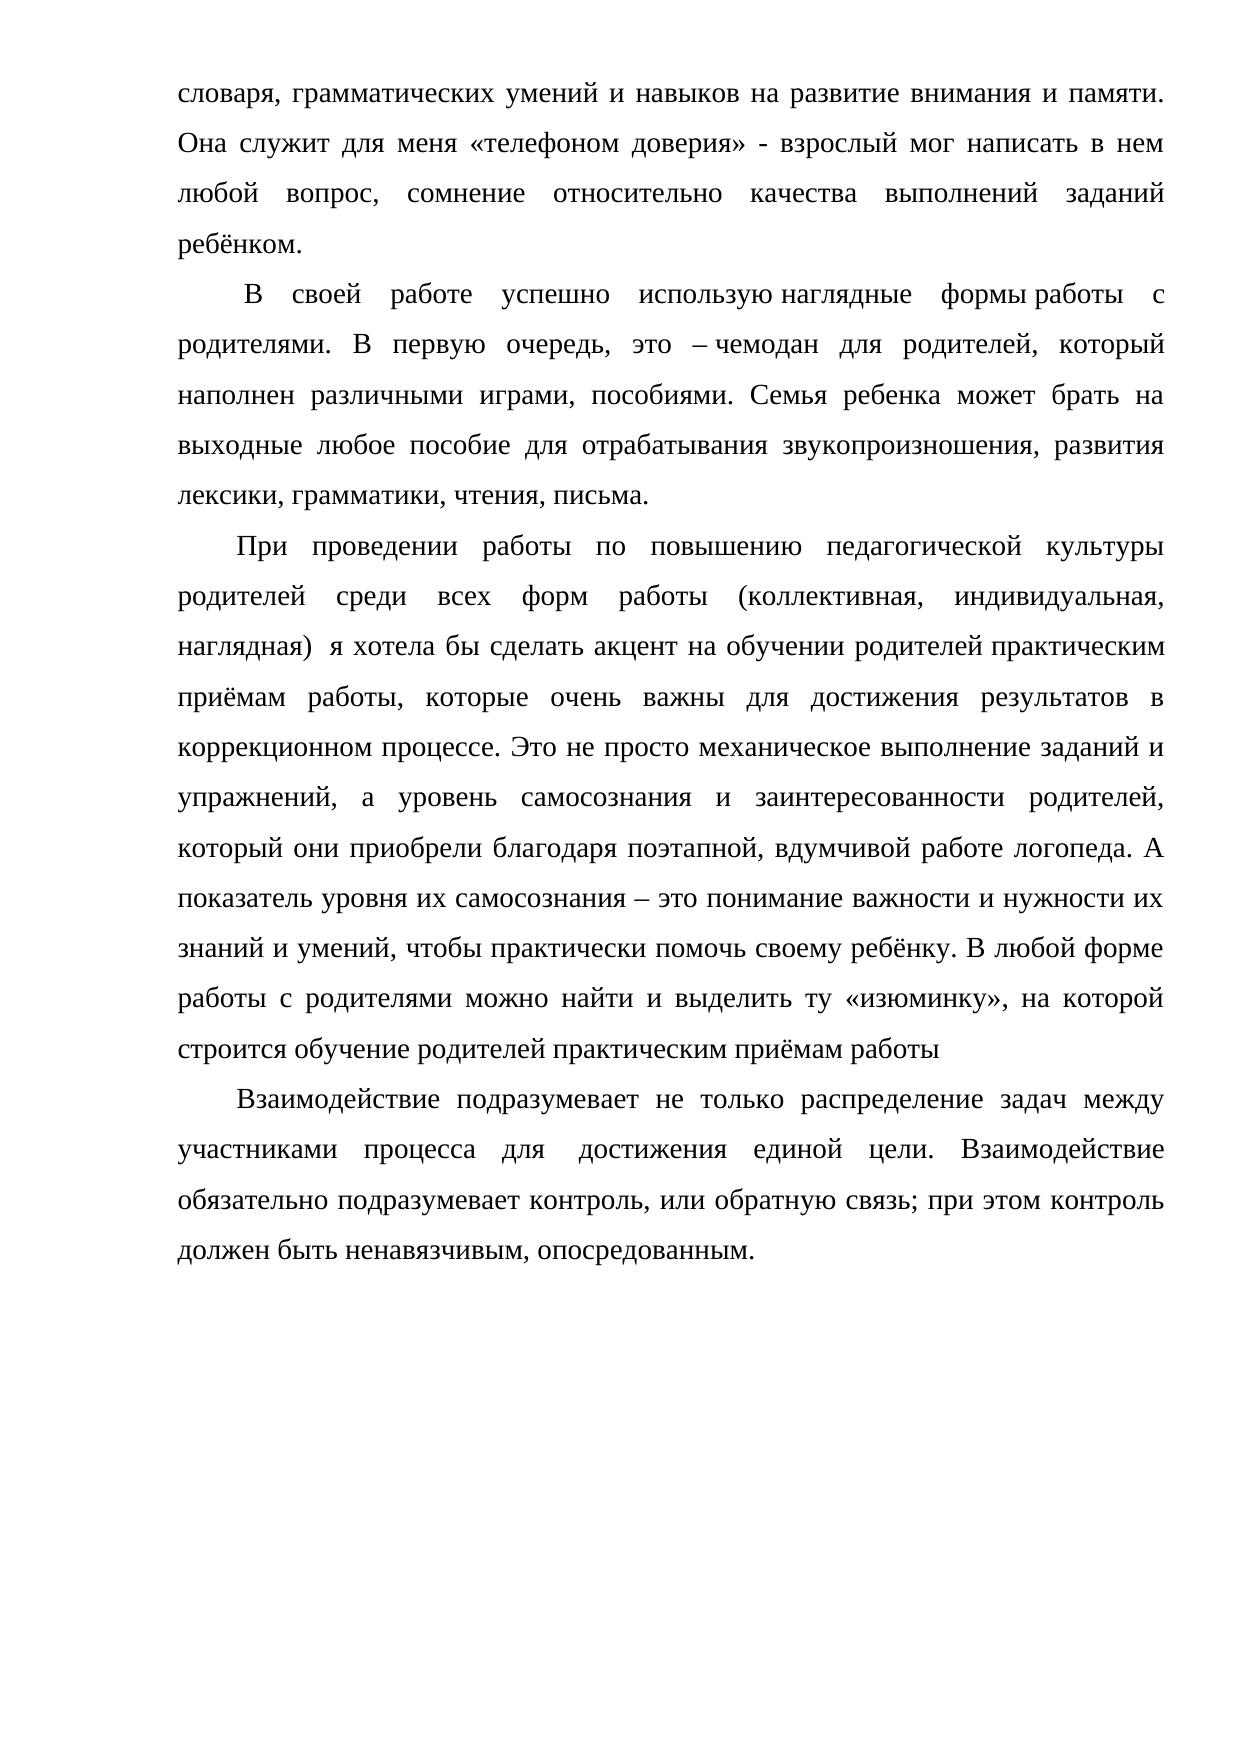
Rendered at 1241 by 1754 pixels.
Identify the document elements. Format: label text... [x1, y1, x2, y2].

text Взаимодействие подразумевает не только распределение задач между участниками процесса для достижения единой цели. Взаимодействие обязательно подразумевает контроль, или обратную связь; при этом контроль должен быть ненавязчивым, опосредованным. [177, 1081, 1165, 1266]
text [177, 75, 1165, 259]
text В своей работе успешно использую наглядные формы работы с родителями. В первую очередь, это – чемодан для родителей, который наполнен различными играми, пособиями. Семья ребенка может брать на выходные любое пособие для отрабатывания звукопроизношения, развития лексики, грамматики, чтения, письма. [177, 276, 1165, 511]
text При проведении работы по повышению педагогической культуры родителей среди всех форм работы (коллективная, индивидуальная, наглядная) я хотела бы сделать акцент на обучении родителей практическим приёмам работы, которые очень важны для достижения результатов в коррекционном процессе. Это не просто механическое выполнение заданий и упражнений, а уровень самосознания и заинтересованности родителей, который они приобрели благодаря поэтапной, вдумчивой работе логопеда. А показатель уровня их самосознания – это понимание важности и нужности их знаний и умений, чтобы практически помочь своему ребёнку. В любой форме работы с родителями можно найти и выделить ту «изюминку», на которой строится обучение родителей практическим приёмам работы [177, 528, 1165, 1064]
